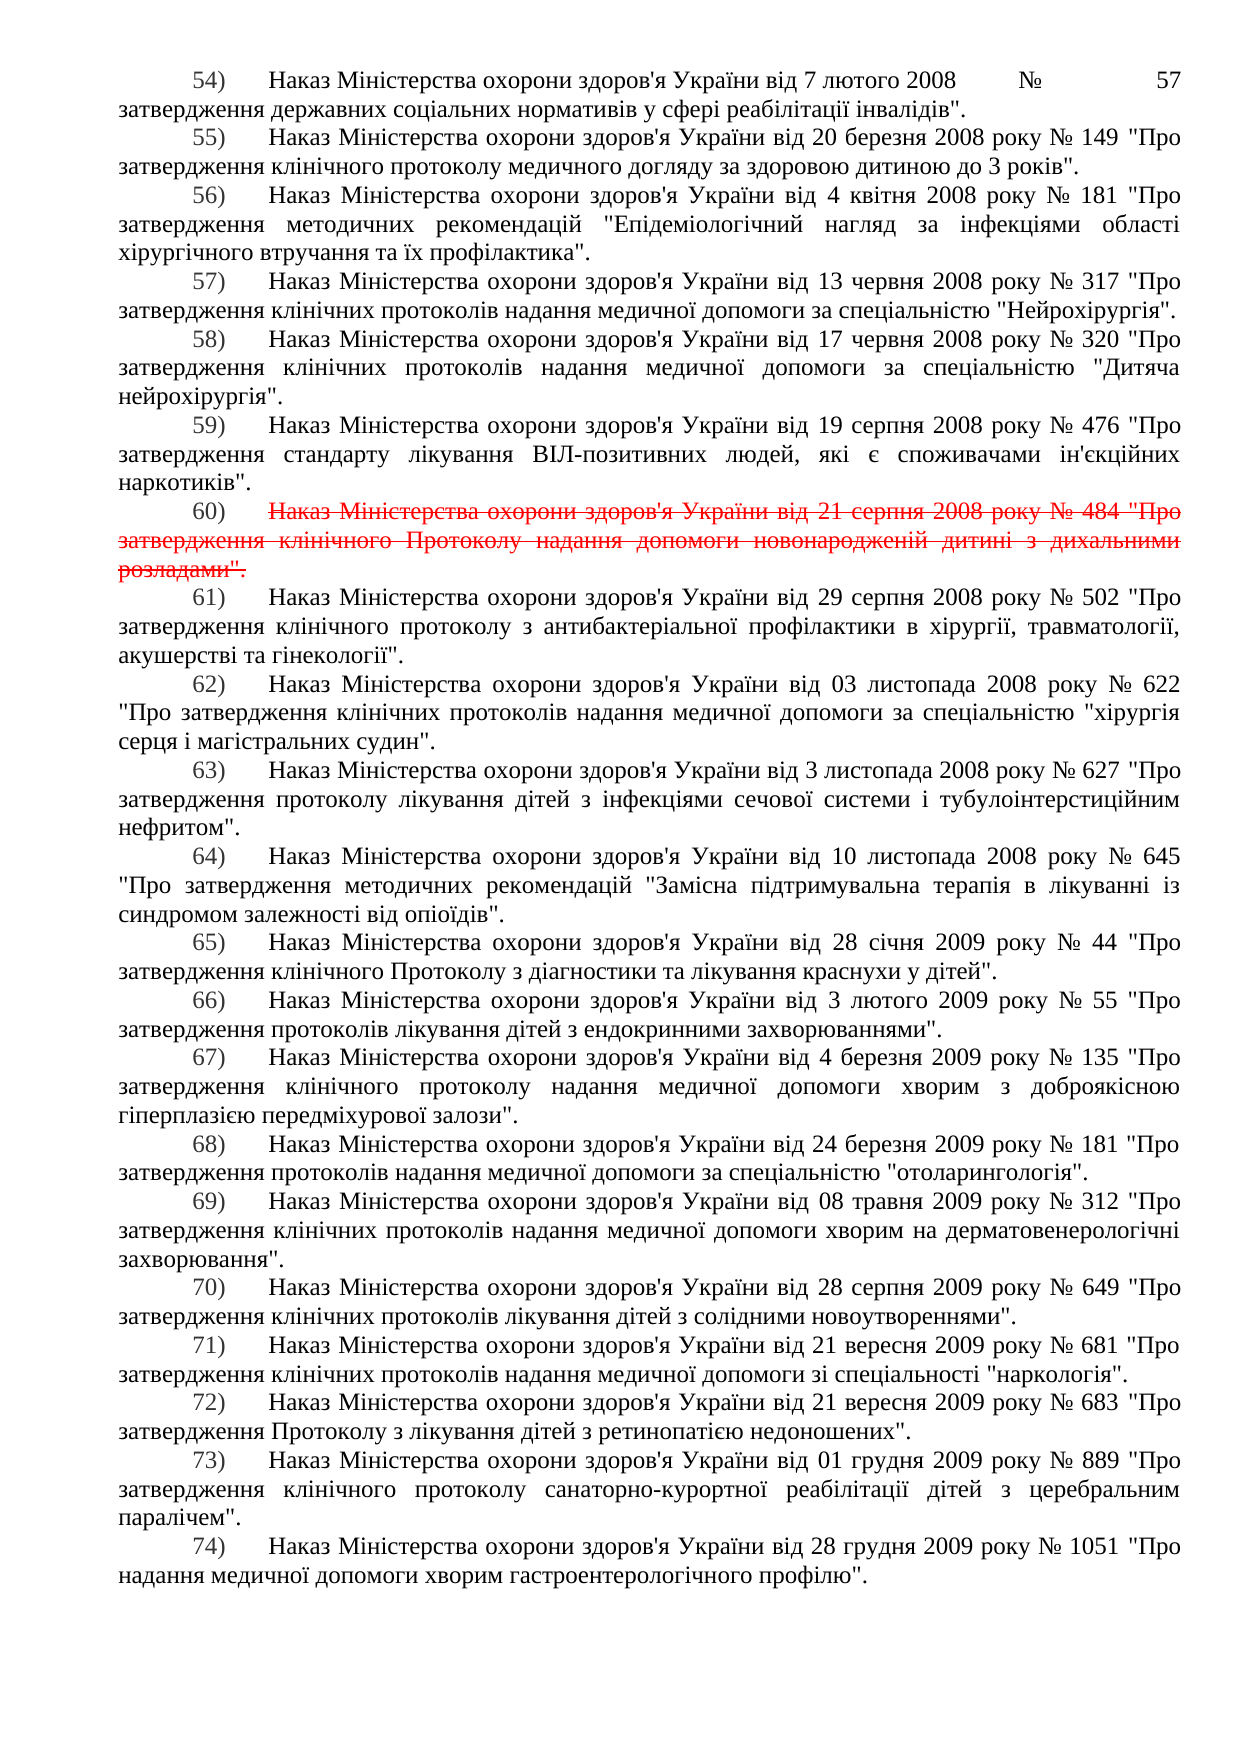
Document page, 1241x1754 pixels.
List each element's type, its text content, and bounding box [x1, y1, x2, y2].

list Наказ Міністерства охорони здоров'я України від 29 серпня 2008 року № 502 "Про затвердження клінічного протоколу з антибактеріальної профілактики в хірургії, травматології, акушерстві та гінекології". [118, 582, 1181, 669]
list Наказ Міністерства охорони здоров'я України від 13 червня 2008 року № 317 "Про затвердження клінічних протоколів надання медичної допомоги за спеціальністю "Нейрохірургія". [118, 266, 1181, 324]
list Наказ Міністерства охорони здоров'я України від 4 квітня 2008 року № 181 "Про затвердження методичних рекомендацій "Епідеміологічний нагляд за інфекціями області хірургічного втручання та їх профілактика". [118, 180, 1181, 266]
list Наказ Міністерства охорони здоров'я України від 08 травня 2009 року № 312 "Про затвердження клінічних протоколів надання медичної допомоги хворим на дерматовенерологічні захворювання". [118, 1186, 1181, 1272]
list Наказ Міністерства охорони здоров'я України від 17 червня 2008 року № 320 "Про затвердження клінічних протоколів надання медичної допомоги за спеціальністю "Дитяча нейрохірургія". [118, 324, 1181, 410]
list Наказ Міністерства охорони здоров'я України від 10 листопада 2008 року № 645 "Про затвердження методичних рекомендацій "Замісна підтримувальна терапія в лікуванні із синдромом залежності від опіоїдів". [118, 841, 1181, 927]
list Наказ Міністерства охорони здоров'я України від 3 листопада 2008 року № 627 "Про затвердження протоколу лікування дітей з інфекціями сечової системи і тубулоінтерстиційним нефритом". [118, 755, 1181, 841]
list Наказ Міністерства охорони здоров'я України від 03 листопада 2008 року № 622 "Про затвердження клінічних протоколів надання медичної допомоги за спеціальністю "хірургія серця і магістральних судин". [118, 669, 1181, 755]
list Наказ Міністерства охорони здоров'я України від 21 вересня 2009 року № 681 "Про затвердження клінічних протоколів надання медичної допомоги зі спеціальності "наркологія". [118, 1330, 1181, 1387]
list Наказ Міністерства охорони здоров'я України від 4 березня 2009 року № 135 "Про затвердження клінічного протоколу надання медичної допомоги хворим з доброякісною гіперплазією передміхурової залози". [118, 1042, 1181, 1129]
list Наказ Міністерства охорони здоров'я України від 19 серпня 2008 року № 476 "Про затвердження стандарту лікування ВІЛ-позитивних людей, які є споживачами ін'єкційних наркотиків". [118, 410, 1181, 496]
list Наказ Міністерства охорони здоров'я України від 28 січня 2009 року № 44 "Про затвердження клінічного Протоколу з діагностики та лікування краснухи у дітей". [118, 927, 1181, 985]
list Наказ Міністерства охорони здоров'я України від 7 лютого 2008 № 57 затвердження державних соціальних нормативів у сфері реабілітації інвалідів". [118, 65, 1181, 122]
list Наказ Міністерства охорони здоров'я України від 21 серпня 2008 року № 484 "Про затвердження клінічного Протоколу надання допомоги новонародженій дитині з дихальними розладами". [118, 496, 1181, 541]
list Наказ Міністерства охорони здоров'я України від 3 лютого 2009 року № 55 "Про затвердження протоколів лікування дітей з ендокринними захворюваннями". [118, 985, 1181, 1042]
list Наказ Міністерства охорони здоров'я України від 21 серпня 2008 року № 484 "Про затвердження клінічного Протоколу надання допомоги новонародженій дитині з дихальними розладами". [118, 542, 1181, 582]
list Наказ Міністерства охорони здоров'я України від 01 грудня 2009 року № 889 "Про затвердження клінічного протоколу санаторно-курортної реабілітації дітей з церебральним паралічем". [118, 1445, 1181, 1531]
list Наказ Міністерства охорони здоров'я України від 24 березня 2009 року № 181 "Про затвердження протоколів надання медичної допомоги за спеціальністю "отоларингологія". [118, 1129, 1181, 1186]
list Наказ Міністерства охорони здоров'я України від 21 вересня 2009 року № 683 "Про затвердження Протоколу з лікування дітей з ретинопатією недоношених". [118, 1387, 1181, 1445]
list Наказ Міністерства охорони здоров'я України від 28 серпня 2009 року № 649 "Про затвердження клінічних протоколів лікування дітей з солідними новоутвореннями". [118, 1272, 1181, 1330]
list Наказ Міністерства охорони здоров'я України від 20 березня 2008 року № 149 "Про затвердження клінічного протоколу медичного догляду за здоровою дитиною до 3 років". [118, 122, 1181, 180]
list Наказ Міністерства охорони здоров'я України від 28 грудня 2009 року № 1051 "Про надання медичної допомоги хворим гастроентерологічного профілю". [118, 1531, 1181, 1589]
